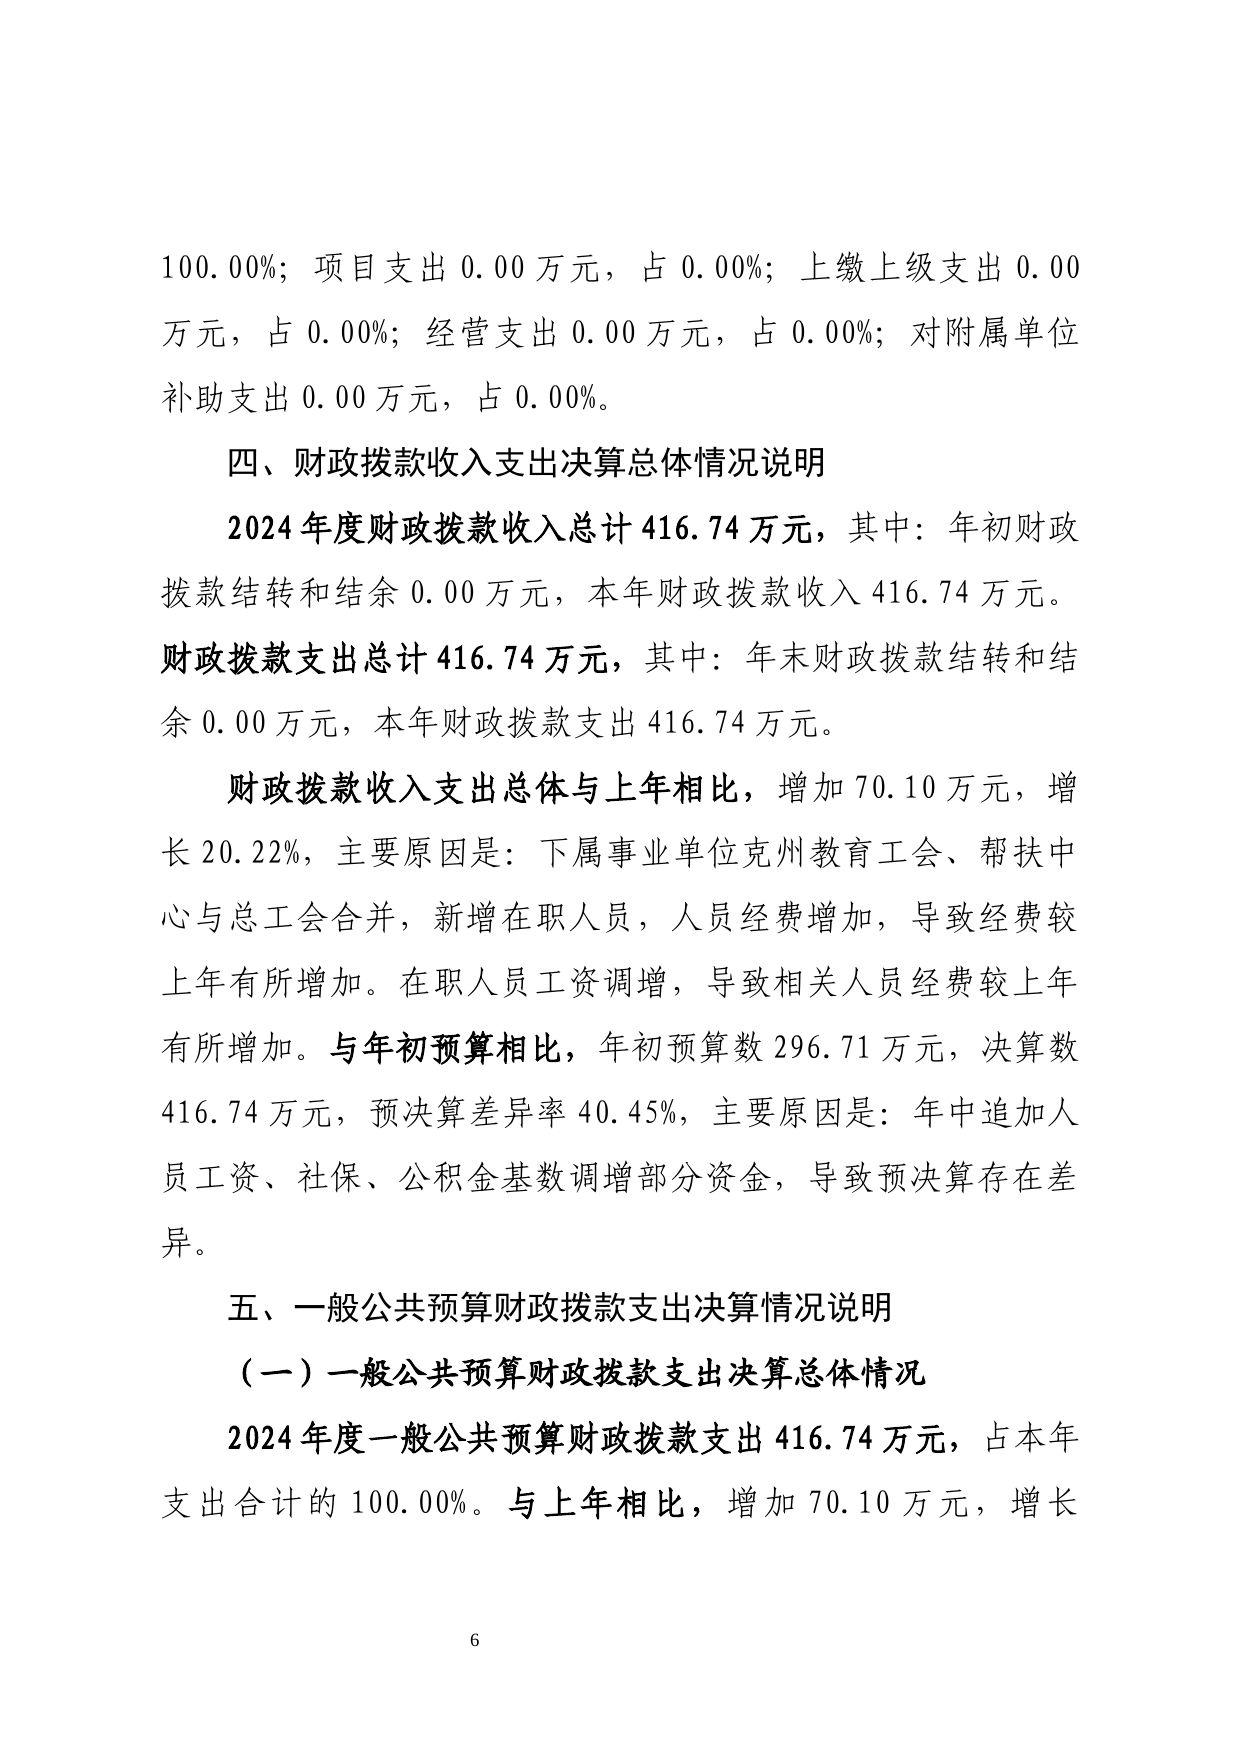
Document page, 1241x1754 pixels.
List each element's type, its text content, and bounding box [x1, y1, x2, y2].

text 五、一般公共预算财政拨款支出决算情况说明 [159, 1273, 1081, 1338]
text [159, 1403, 1081, 1533]
text 四、财政拨款收入支出决算总体情况说明 [159, 428, 1081, 493]
text 2024年度财政拨款收入总计416.74万元，其中：年初财政拨款结转和结余0.00万元，本年财政拨款收入416.74万元。财政拨款支出总计416.74万元，其中：年末财政拨款结转和结余0.00万元，本年财政拨款支出416.74万元。 [159, 493, 1081, 753]
text 财政拨款收入支出总体与上年相比，增加70.10万元，增长20.22%，主要原因是：下属事业单位克州教育工会、帮扶中心与总工会合并，新增在职人员，人员经费增加，导致经费较上年有所增加。在职人员工资调增，导致相关人员经费较上年有所增加。与年初预算相比，年初预算数296.71万元，决算数416.74万元，预决算差异率40.45%，主要原因是：年中追加人员工资、社保、公积金基数调增部分资金，导致预决算存在差异。 [159, 753, 1081, 1273]
text （一）一般公共预算财政拨款支出决算总体情况 [159, 1338, 1081, 1403]
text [159, 233, 1081, 428]
